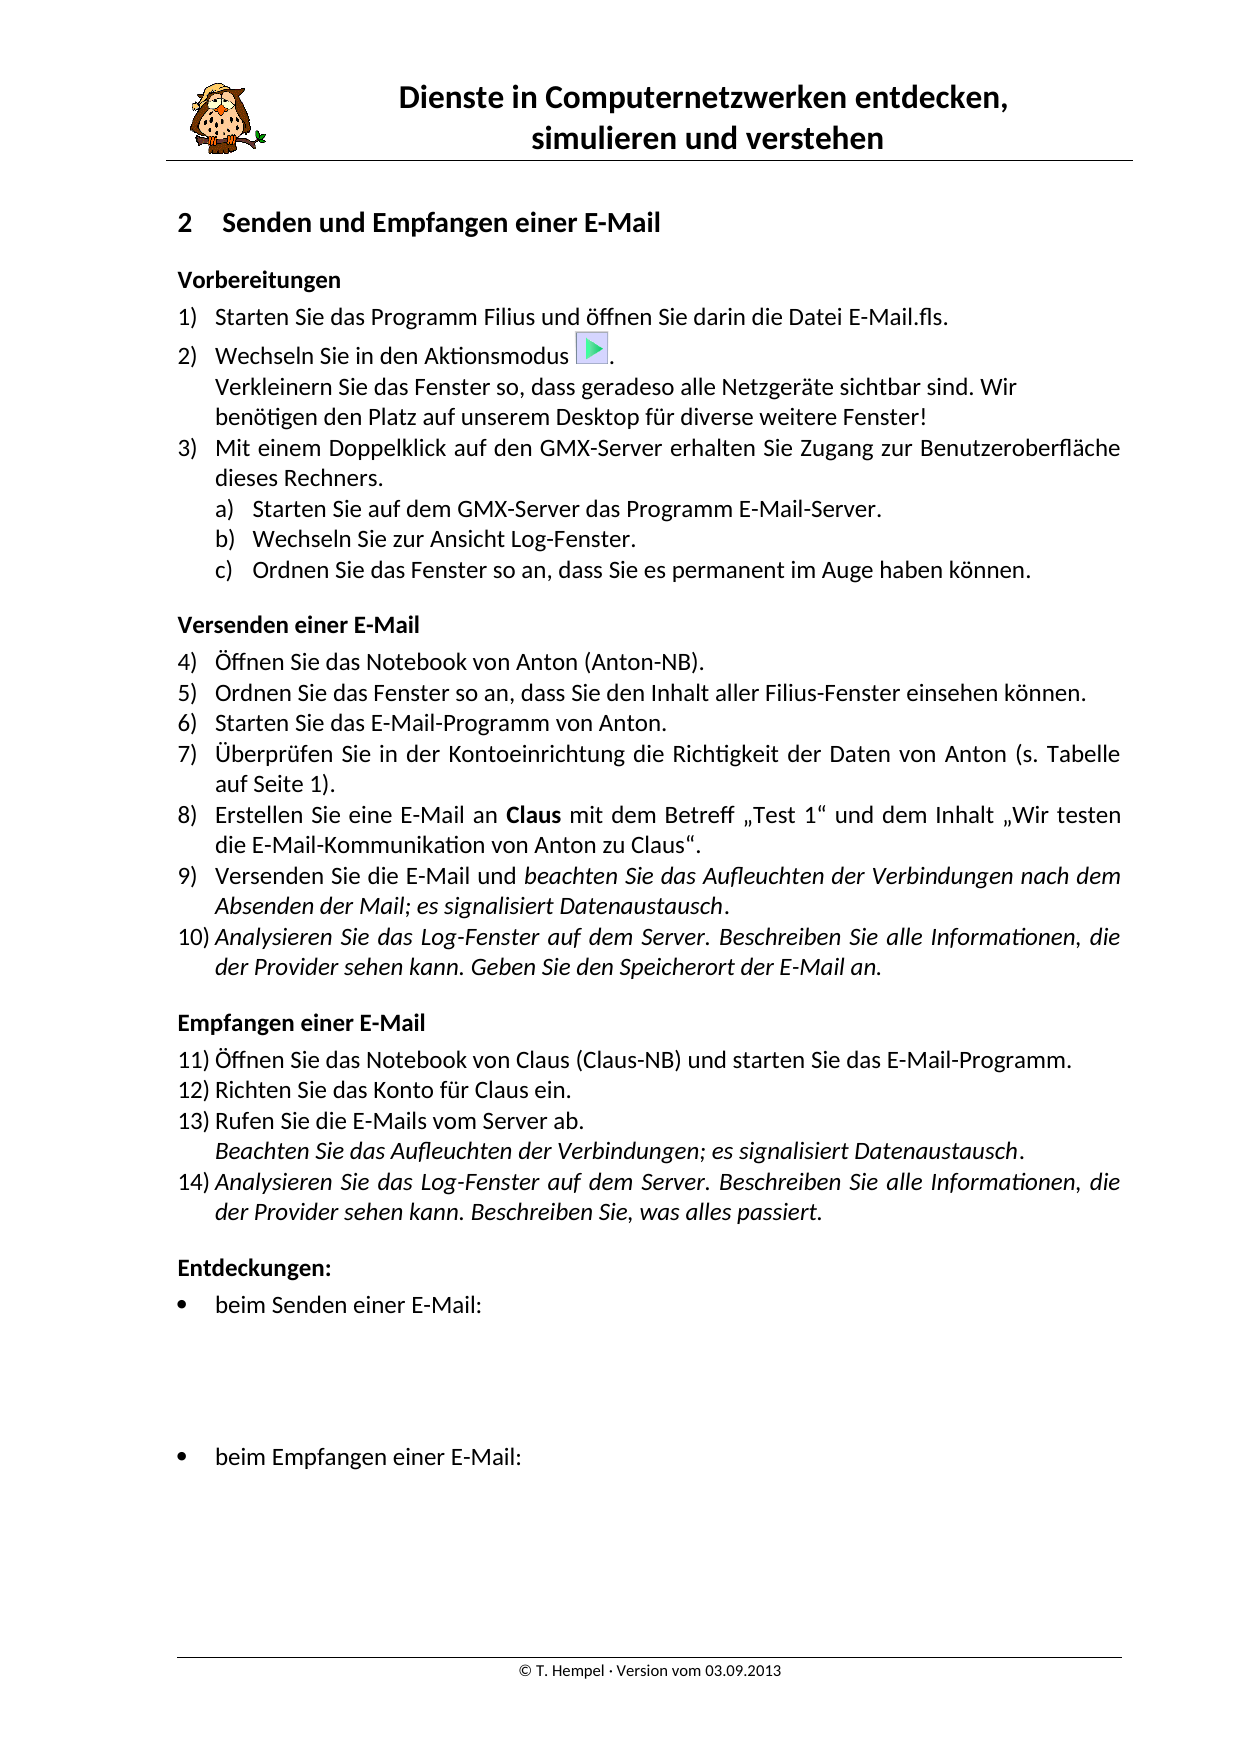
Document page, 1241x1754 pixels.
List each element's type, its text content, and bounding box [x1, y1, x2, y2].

list Versenden Sie die E-Mail und beachten Sie das Aufleuchten der Verbindungen nach dem Absenden der Mail; es signalisiert Datenaustausch. [177, 860, 1122, 921]
list Starten Sie das E-Mail-Programm von Anton. [177, 707, 1122, 738]
list beim Senden einer E-Mail: [177, 1289, 1122, 1319]
subtitle Entdeckungen: [177, 1252, 1122, 1282]
list Mit einem Doppelklick auf den GMX-Server erhalten Sie Zugang zur Benutzeroberfläche dieses Rechners. [177, 432, 1122, 493]
subtitle Empfangen einer E-Mail [177, 1007, 1122, 1038]
picture [574, 331, 609, 365]
list Starten Sie auf dem GMX-Server das Programm E-Mail-Server. [215, 493, 1122, 523]
list Öffnen Sie das Notebook von Claus (Claus-NB) und starten Sie das E-Mail-Programm. [177, 1044, 1122, 1074]
list Überprüfen Sie in der Kontoeinrichtung die Richtigkeit der Daten von Anton (s. Tabelle auf Seite 1). [177, 738, 1122, 799]
list Ordnen Sie das Fenster so an, dass Sie den Inhalt aller Filius-Fenster einsehen können. [177, 677, 1122, 707]
list Ordnen Sie das Fenster so an, dass Sie es permanent im Auge haben können. [215, 554, 1122, 584]
list Analysieren Sie das Log-Fenster auf dem Server. Beschreiben Sie alle Informationen, die der Provider sehen kann. Geben Sie den Speicherort der E-Mail an. [177, 921, 1122, 982]
list Öffnen Sie das Notebook von Anton (Anton-NB). [177, 646, 1122, 677]
list beim Empfangen einer E-Mail: [177, 1441, 1122, 1472]
subtitle Versenden einer E-Mail [177, 609, 1122, 640]
list Wechseln Sie zur Ansicht Log-Fenster. [215, 523, 1122, 554]
subtitle Vorbereitungen [177, 264, 1122, 295]
list Analysieren Sie das Log-Fenster auf dem Server. Beschreiben Sie alle Informationen, die der Provider sehen kann. Beschreiben Sie, was alles passiert. [177, 1166, 1122, 1227]
list Richten Sie das Konto für Claus ein. [177, 1074, 1122, 1105]
list Starten Sie das Programm Filius und öffnen Sie darin die Datei E-Mail.fls. [177, 301, 1122, 332]
subtitle Senden und Empfangen einer E-Mail [177, 204, 1122, 239]
list Wechseln Sie in den Aktionsmodus . Verkleinern Sie das Fenster so, dass geradeso alle Netzgeräte sichtbar sind. Wir benötigen den Platz auf unserem Desktop für diverse weitere Fenster! [177, 332, 1122, 432]
picture [177, 73, 271, 160]
list Rufen Sie die E-Mails vom Server ab. Beachten Sie das Aufleuchten der Verbindungen; es signalisiert Datenaustausch. [177, 1105, 1122, 1166]
list Erstellen Sie eine E-Mail an Claus mit dem Betreff „Test 1“ und dem Inhalt „Wir testen die E-Mail-Kommunikation von Anton zu Claus“. [177, 799, 1122, 860]
